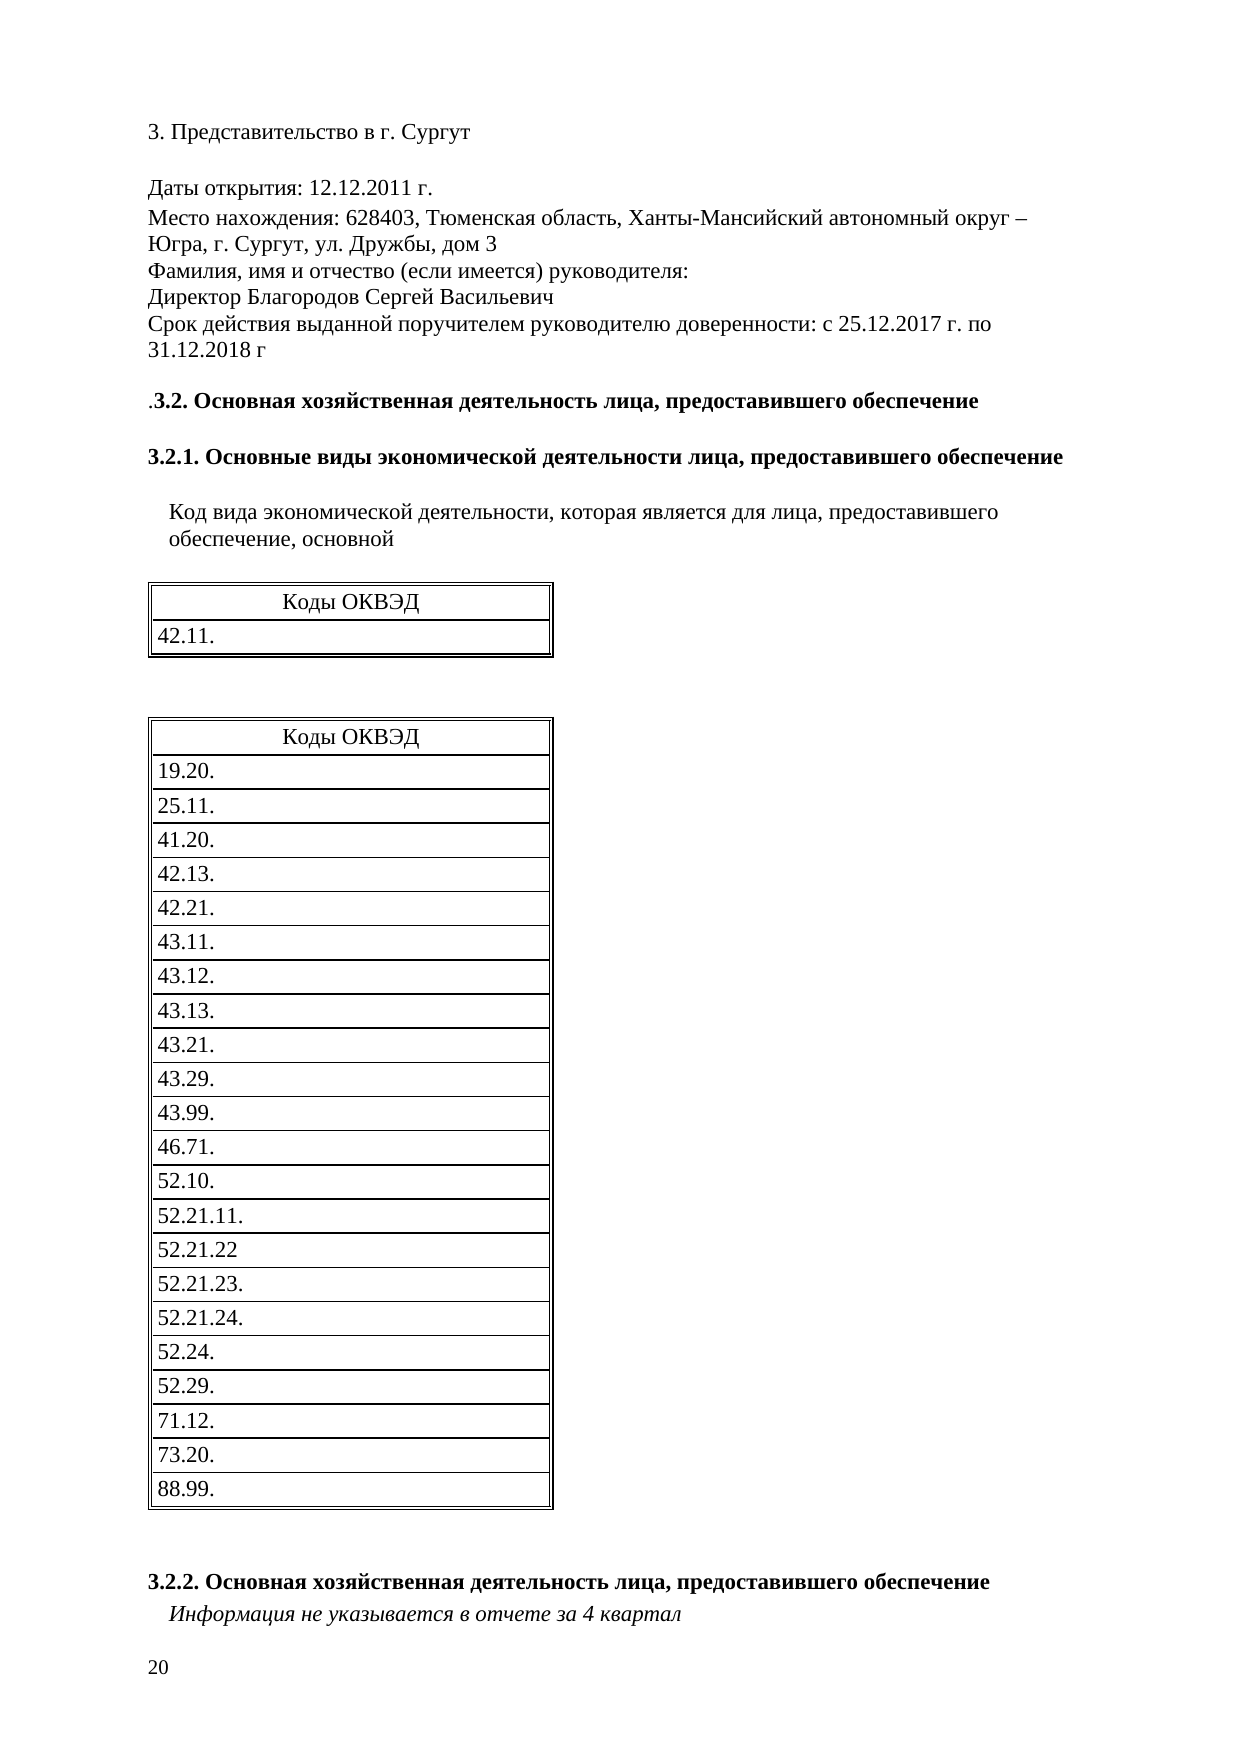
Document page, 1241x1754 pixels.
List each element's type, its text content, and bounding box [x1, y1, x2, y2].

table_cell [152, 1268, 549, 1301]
subtitle Фамилия, имя и отчество (если имеется) руководителя: [148, 257, 1092, 283]
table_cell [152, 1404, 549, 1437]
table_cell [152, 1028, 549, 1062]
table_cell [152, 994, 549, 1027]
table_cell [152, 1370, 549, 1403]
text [168, 1601, 1092, 1627]
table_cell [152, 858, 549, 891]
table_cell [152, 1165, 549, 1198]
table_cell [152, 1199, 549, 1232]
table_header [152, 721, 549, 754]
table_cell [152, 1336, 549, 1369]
subtitle Место нахождения: 628403, Тюменская область, Ханты-Мансийский автономный округ – Югра, г. Сургут, ул. Дружбы, дом 3 [148, 204, 1092, 257]
subtitle 3. Представительство в г. Сургут [148, 118, 1092, 144]
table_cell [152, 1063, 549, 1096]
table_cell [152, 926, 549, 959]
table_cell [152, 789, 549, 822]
subtitle Директор Благородов Сергей Васильевич [148, 283, 1092, 309]
subtitle 3.2.1. Основные виды экономической деятельности лица, предоставившего обеспечение [148, 443, 1092, 469]
subtitle .3.2. Основная хозяйственная деятельность лица, предоставившего обеспечение [148, 387, 1092, 414]
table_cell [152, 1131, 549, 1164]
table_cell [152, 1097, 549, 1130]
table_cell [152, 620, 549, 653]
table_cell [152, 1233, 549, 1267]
subtitle 3.2.2. Основная хозяйственная деятельность лица, предоставившего обеспечение [148, 1568, 1092, 1594]
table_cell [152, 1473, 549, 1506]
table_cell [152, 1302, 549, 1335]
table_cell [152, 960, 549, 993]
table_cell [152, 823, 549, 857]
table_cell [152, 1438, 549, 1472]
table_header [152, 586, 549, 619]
subtitle Даты открытия: 12.12.2011 г. [148, 174, 1092, 200]
subtitle Срок действия выданной поручителем руководителю доверенности: с 25.12.2017 г. по 31.12.2018 г [148, 309, 1092, 362]
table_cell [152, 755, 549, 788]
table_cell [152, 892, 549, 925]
subtitle Код вида экономической деятельности, которая является для лица, предоставившего обеспечение, основной [168, 498, 1092, 551]
